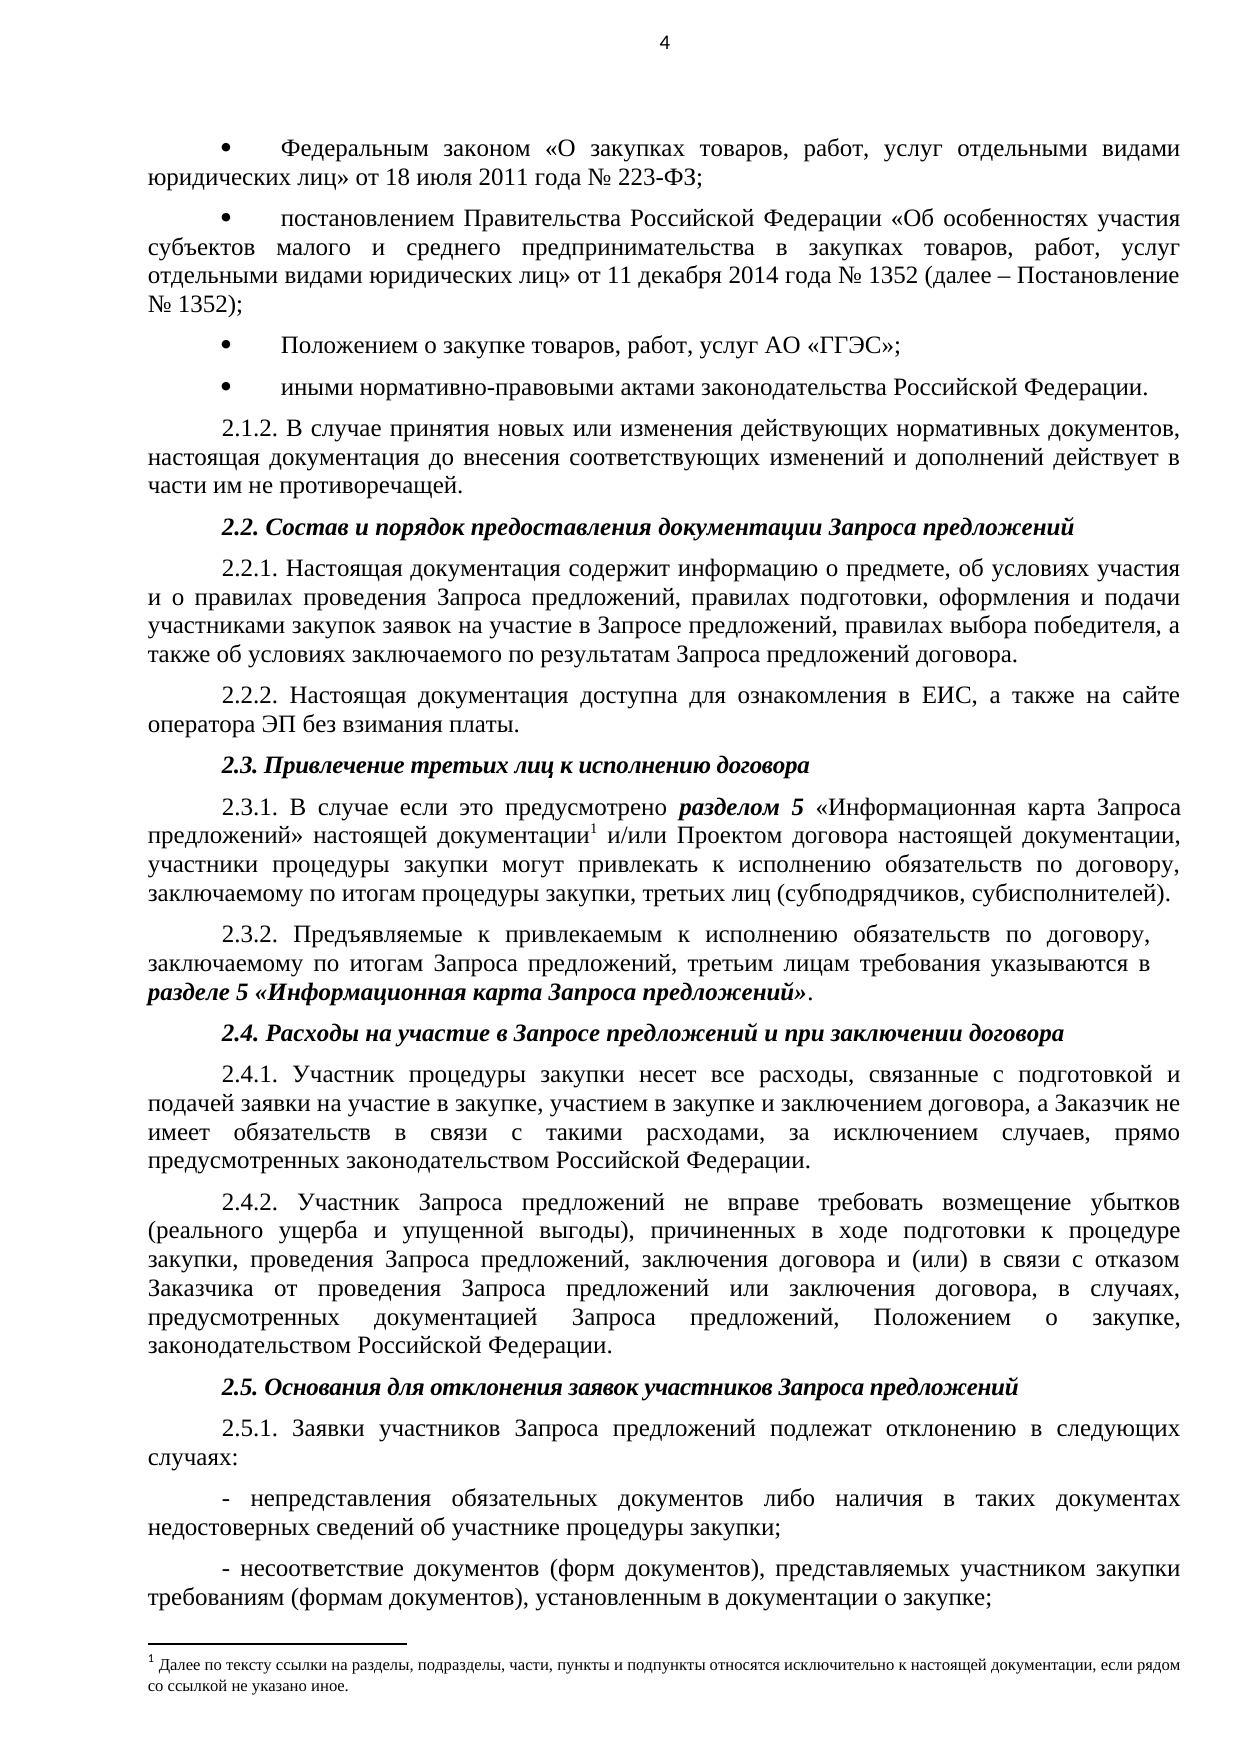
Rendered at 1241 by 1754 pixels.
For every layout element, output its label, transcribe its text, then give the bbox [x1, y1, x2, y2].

text 2.2.1. Настоящая документация содержит информацию о предмете, об условиях участия и о правилах проведения Запроса предложений, правилах подготовки, оформления и подачи участниками закупок заявок на участие в Запросе предложений, правилах выбора победителя, а также об условиях заключаемого по результатам Запроса предложений договора. [148, 553, 1181, 668]
list Федеральным законом «О закупках товаров, работ, услуг отдельными видами юридических лиц» от 18 июля 2011 года № 223-ФЗ; [148, 133, 1181, 190]
text - несоответствие документов (форм документов), представляемых участником закупки требованиям (формам документов), установленным в документации о закупке; [148, 1553, 1181, 1610]
text 2.4.2. Участник Запроса предложений не вправе требовать возмещение убытков (реального ущерба и упущенной выгоды), причиненных в ходе подготовки к процедуре закупки, проведения Запроса предложений, заключения договора и (или) в связи с отказом Заказчика от проведения Запроса предложений или заключения договора, в случаях, предусмотренных документацией Запроса предложений, Положением о закупке, законодательством Российской Федерации. [148, 1187, 1181, 1359]
list иными нормативно-правовыми актами законодательства Российской Федерации. [148, 372, 1181, 400]
subtitle 2.4. Расходы на участие в Запросе предложений и при заключении договора [148, 1018, 1181, 1047]
text 2.3.1. В случае если это предусмотрено разделом 5 «Информационная карта Запроса предложений» настоящей документации и/или Проектом договора настоящей документации, участники процедуры закупки могут привлекать к исполнению обязательств по договору, заключаемому по итогам процедуры закупки, третьих лиц (субподрядчиков, субисполнителей). [148, 792, 1181, 907]
text - непредставления обязательных документов либо наличия в таких документах недостоверных сведений об участнике процедуры закупки; [148, 1483, 1181, 1540]
text 2.4.1. Участник процедуры закупки несет все расходы, связанные с подготовкой и подачей заявки на участие в закупке, участием в закупке и заключением договора, а Заказчик не имеет обязательств в связи с такими расходами, за исключением случаев, прямо предусмотренных законодательством Российской Федерации. [148, 1059, 1181, 1174]
subtitle 2.3. Привлечение третьих лиц к исполнению договора [148, 750, 1181, 779]
list Положением о закупке товаров, работ, услуг АО «ГГЭС»; [148, 330, 1181, 359]
text 2.3.2. Предъявляемые к привлекаемым к исполнению обязательств по договору, заключаемому по итогам Запроса предложений, третьим лицам требования указываются в разделе 5 «Информационная карта Запроса предложений». [148, 919, 1152, 1005]
subtitle 2.2. Состав и порядок предоставления документации Запроса предложений [148, 512, 1181, 540]
list постановлением Правительства Российской Федерации «Об особенностях участия субъектов малого и среднего предпринимательства в закупках товаров, работ, услуг отдельными видами юридических лиц» от 11 декабря 2014 года № 1352 (далее – Постановление № 1352); [148, 203, 1181, 318]
text 2.5.1. Заявки участников Запроса предложений подлежат отклонению в следующих случаях: [148, 1413, 1181, 1470]
text 2.1.2. В случае принятия новых или изменения действующих нормативных документов, настоящая документация до внесения соответствующих изменений и дополнений действует в части им не противоречащей. [148, 413, 1181, 499]
text 2.2.2. Настоящая документация доступна для ознакомления в ЕИС, а также на сайте оператора ЭП без взимания платы. [148, 680, 1181, 738]
subtitle 2.5. Основания для отклонения заявок участников Запроса предложений [148, 1372, 1181, 1400]
